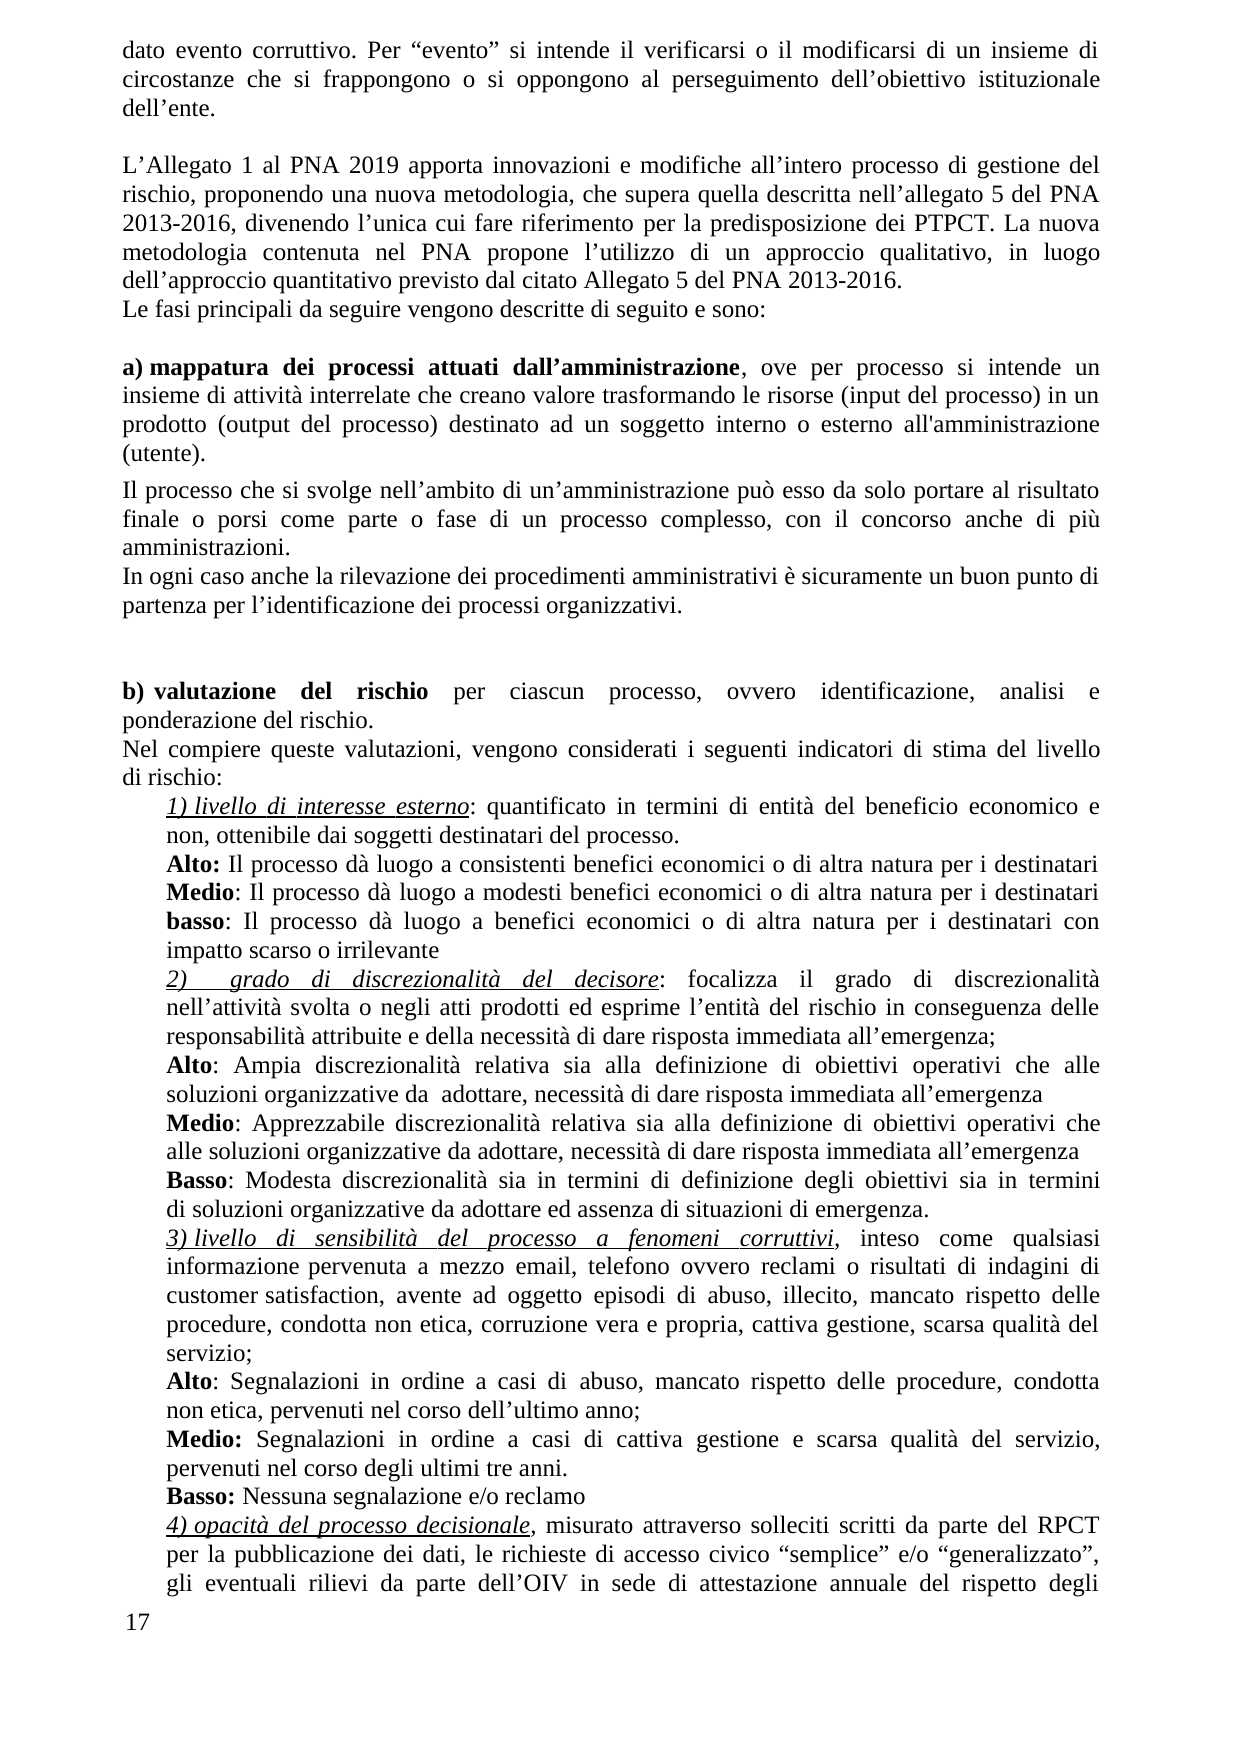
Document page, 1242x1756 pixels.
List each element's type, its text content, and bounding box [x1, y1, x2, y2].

list livello di interesse esterno: quantificato in termini di entità del beneficio economico e non, ottenibile dai soggetti destinatari del processo. [166, 791, 1100, 849]
text L’Allegato 1 al PNA 2019 apporta innovazioni e modifiche all’intero processo di gestione del rischio, proponendo una nuova metodologia, che supera quella descritta nell’allegato 5 del PNA 2013-2016, divenendo l’unica cui fare riferimento per la predisposizione dei PTPCT. La nuova metodologia contenuta nel PNA propone l’utilizzo di un approccio qualitativo, in luogo dell’approccio quantitativo previsto dal citato Allegato 5 del PNA 2013-2016. [122, 151, 1100, 294]
text Basso: Nessuna segnalazione e/o reclamo [166, 1481, 1100, 1510]
text Il processo che si svolge nell’ambito di un’amministrazione può esso da solo portare al risultato finale o porsi come parte o fase di un processo complesso, con il concorso anche di più amministrazioni. [122, 475, 1100, 561]
list valutazione del rischio per ciascun processo, ovvero identificazione, analisi e ponderazione del rischio. [122, 676, 1100, 734]
text In ogni caso anche la rilevazione dei procedimenti amministrativi è sicuramente un buon punto di partenza per l’identificazione dei processi organizzativi. [122, 561, 1100, 619]
text Medio: Apprezzabile discrezionalità relativa sia alla definizione di obiettivi operativi che alle soluzioni organizzative da adottare, necessità di dare risposta immediata all’emergenza [166, 1108, 1100, 1165]
text Nel compiere queste valutazioni, vengono considerati i seguenti indicatori di stima del livello di rischio: [122, 734, 1100, 791]
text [122, 35, 1100, 122]
text Alto: Ampia discrezionalità relativa sia alla definizione di obiettivi operativi che alle soluzioni organizzative da adottare, necessità di dare risposta immediata all’emergenza [166, 1050, 1100, 1108]
text Le fasi principali da seguire vengono descritte di seguito e sono: [122, 294, 1100, 323]
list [166, 1510, 1100, 1596]
list Alto: Segnalazioni in ordine a casi di abuso, mancato rispetto delle procedure, condotta non etica, pervenuti nel corso dell’ultimo anno; [166, 1366, 1100, 1424]
text Alto: Il processo dà luogo a consistenti benefici economici o di altra natura per i destinatari Medio: Il processo dà luogo a modesti benefici economici o di altra natura per i destinatari basso: Il processo dà luogo a benefici economici o di altra natura per i destinatari con impatto scarso o irrilevante [166, 849, 1100, 964]
text Basso: Modesta discrezionalità sia in termini di definizione degli obiettivi sia in termini di soluzioni organizzative da adottare ed assenza di situazioni di emergenza. [166, 1165, 1100, 1223]
list livello di sensibilità del processo a fenomeni corruttivi, inteso come qualsiasi informazione pervenuta a mezzo email, telefono ovvero reclami o risultati di indagini di customer satisfaction, avente ad oggetto episodi di abuso, illecito, mancato rispetto delle procedure, condotta non etica, corruzione vera e propria, cattiva gestione, scarsa qualità del servizio; [166, 1223, 1100, 1366]
text Medio: Segnalazioni in ordine a casi di cattiva gestione e scarsa qualità del servizio, pervenuti nel corso degli ultimi tre anni. [166, 1424, 1100, 1481]
list mappatura dei processi attuati dall’amministrazione, ove per processo si intende un insieme di attività interrelate che creano valore trasformando le risorse (input del processo) in un prodotto (output del processo) destinato ad un soggetto interno o esterno all'amministrazione (utente). [122, 352, 1100, 467]
list grado di discrezionalità del decisore: focalizza il grado di discrezionalità nell’attività svolta o negli atti prodotti ed esprime l’entità del rischio in conseguenza delle responsabilità attribuite e della necessità di dare risposta immediata all’emergenza; [166, 964, 1100, 1050]
